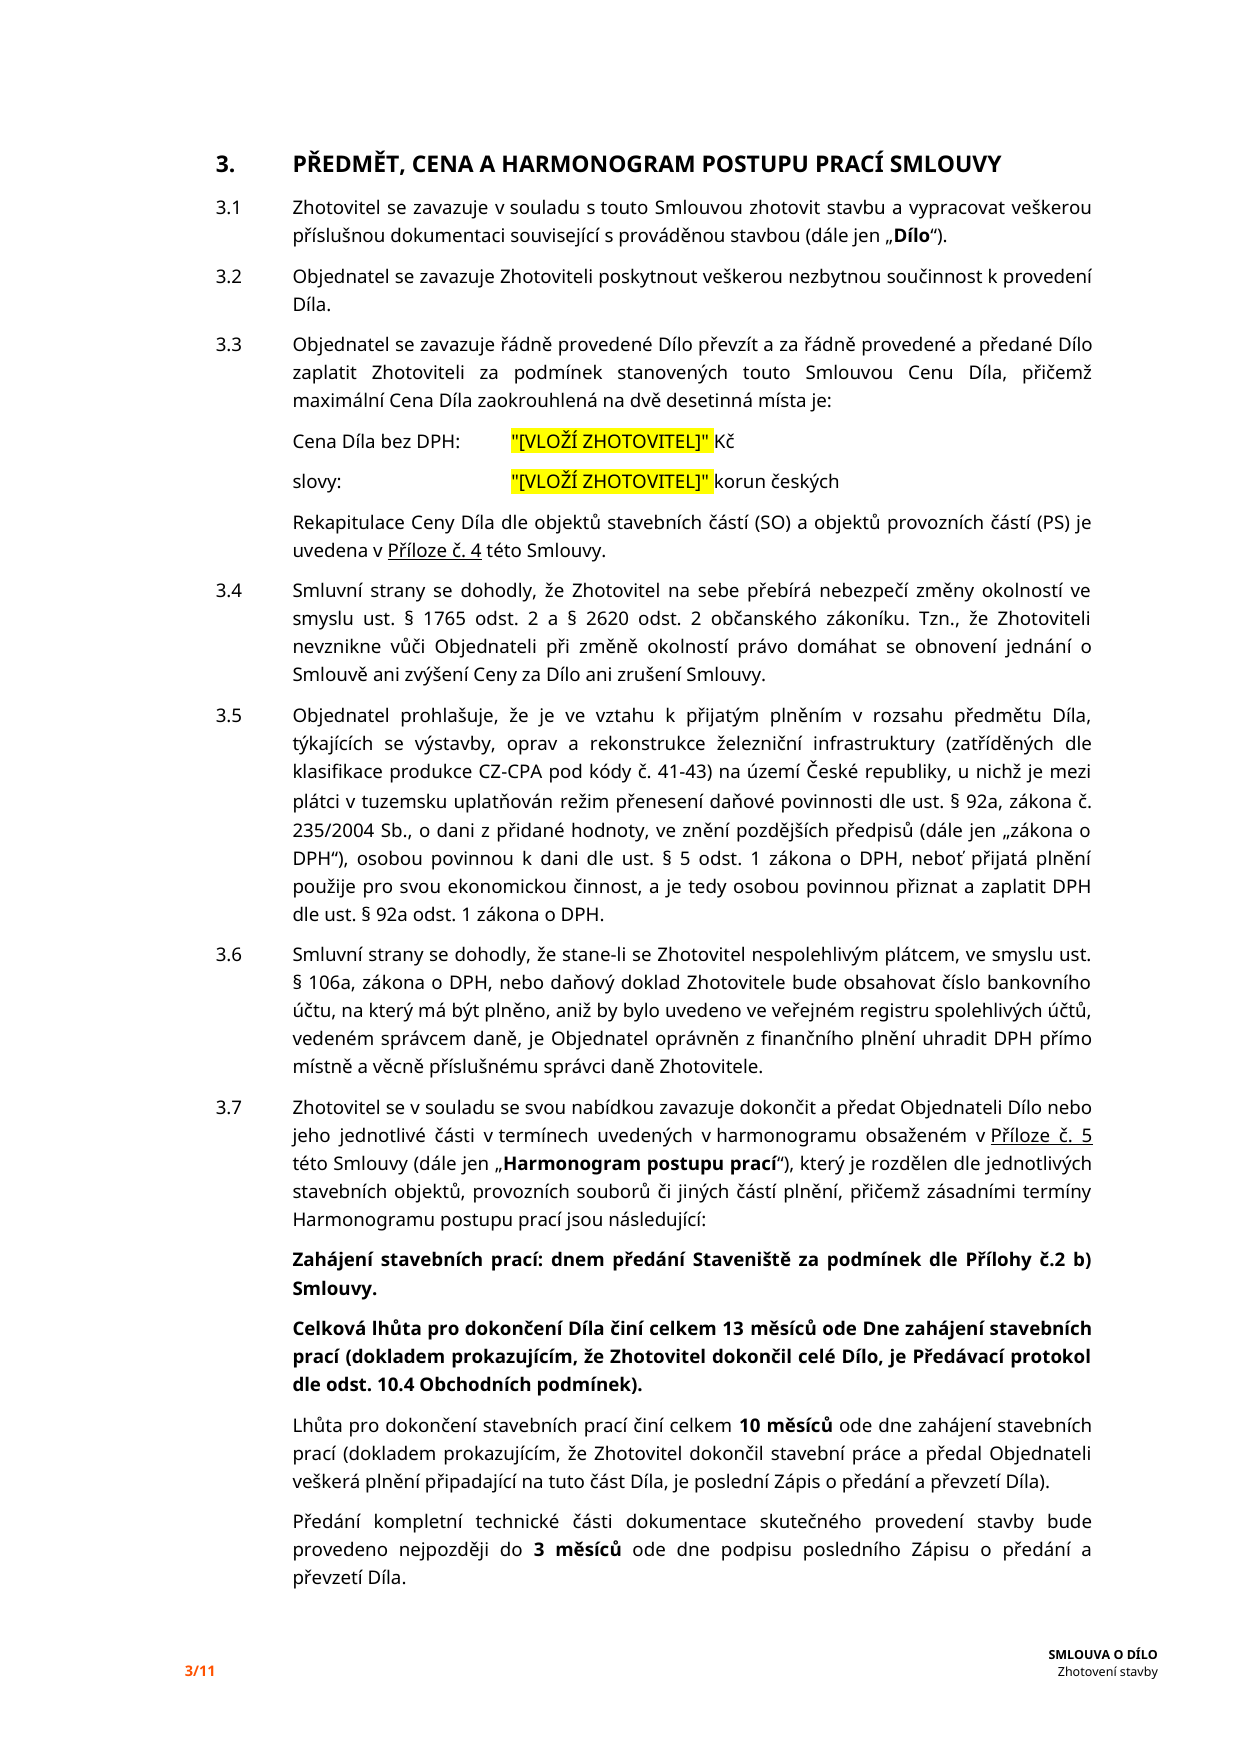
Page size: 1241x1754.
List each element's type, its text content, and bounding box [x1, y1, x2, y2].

text Zahájení stavebních prací: dnem předání Staveniště za podmínek dle Přílohy č.2 b) Smlouvy. [292, 1247, 1093, 1300]
text Lhůta pro dokončení stavebních prací činí celkem 10 měsíců ode dne zahájení stavebních prací (dokladem prokazujícím, že Zhotovitel dokončil stavební práce a předal Objednateli veškerá plnění připadající na tuto část Díla, je poslední Zápis o předání a převzetí Díla). [292, 1412, 1093, 1493]
text PŘEDMĚT, CENA A HARMONOGRAM POSTUPU PRACÍ SMLOUVY [216, 147, 1093, 179]
text Objednatel se zavazuje Zhotoviteli poskytnout veškerou nezbytnou součinnost k provedení Díla. [216, 263, 1093, 316]
text Předání kompletní technické části dokumentace skutečného provedení stavby bude provedeno nejpozději do 3 měsíců ode dne podpisu posledního Zápisu o předání a převzetí Díla. [292, 1508, 1093, 1590]
text Smluvní strany se dohodly, že stane-li se Zhotovitel nespolehlivým plátcem, ve smyslu ust. § 106a, zákona o DPH, nebo daňový doklad Zhotovitele bude obsahovat číslo bankovního účtu, na který má být plněno, aniž by bylo uvedeno ve veřejném registru spolehlivých účtů, vedeném správcem daně, je Objednatel oprávněn z finančního plnění uhradit DPH přímo místně a věcně příslušnému správci daně Zhotovitele. [216, 942, 1093, 1079]
text Celková lhůta pro dokončení Díla činí celkem 13 měsíců ode Dne zahájení stavebních prací (dokladem prokazujícím, že Zhotovitel dokončil celé Dílo, je Předávací protokol dle odst. 10.4 Obchodních podmínek). [292, 1315, 1093, 1397]
text slovy: korun českých [292, 468, 1093, 494]
text Zhotovitel se v souladu se svou nabídkou zavazuje dokončit a předat Objednateli Dílo nebo jeho jednotlivé části v termínech uvedených v harmonogramu obsaženém v Příloze č. 5 této Smlouvy (dále jen „Harmonogram postupu prací“), který je rozdělen dle jednotlivých stavebních objektů, provozních souborů či jiných částí plnění, přičemž zásadními termíny Harmonogramu postupu prací jsou následující: [216, 1094, 1093, 1232]
text Objednatel prohlašuje, že je ve vztahu k přijatým plněním v rozsahu předmětu Díla, týkajících se výstavby, oprav a rekonstrukce železniční infrastruktury (zatříděných dle klasifikace produkce CZ-CPA pod kódy č. 41-43) na území České republiky, u nichž je mezi plátci v tuzemsku uplatňován režim přenesení daňové povinnosti dle ust. § 92a, zákona č. 235/2004 Sb., o dani z přidané hodnoty, ve znění pozdějších předpisů (dále jen „zákona o DPH“), osobou povinnou k dani dle ust. § 5 odst. 1 zákona o DPH, neboť přijatá plnění použije pro svou ekonomickou činnost, a je tedy osobou povinnou přiznat a zaplatit DPH dle ust. § 92a odst. 1 zákona o DPH. [216, 702, 1093, 927]
text Objednatel se zavazuje řádně provedené Dílo převzít a za řádně provedené a předané Dílo zaplatit Zhotoviteli za podmínek stanovených touto Smlouvou Cenu Díla, přičemž maximální Cena Díla zaokrouhlená na dvě desetinná místa je: [216, 331, 1093, 413]
text Cena Díla bez DPH: Kč [292, 428, 511, 453]
text Cena Díla bez DPH: Kč [714, 428, 1093, 453]
text Zhotovitel se zavazuje v souladu s touto Smlouvou zhotovit stavbu a vypracovat veškerou příslušnou dokumentaci související s prováděnou stavbou (dále jen „Dílo“). [216, 194, 1093, 248]
text Rekapitulace Ceny Díla dle objektů stavebních částí (SO) a objektů provozních částí (PS) je uvedena v Příloze č. 4 této Smlouvy. [292, 509, 1093, 563]
text Smluvní strany se dohodly, že Zhotovitel na sebe přebírá nebezpečí změny okolností ve smyslu ust. § 1765 odst. 2 a § 2620 odst. 2 občanského zákoníku. Tzn., že Zhotoviteli nevznikne vůči Objednateli při změně okolností právo domáhat se obnovení jednání o Smlouvě ani zvýšení Ceny za Dílo ani zrušení Smlouvy. [216, 578, 1093, 687]
